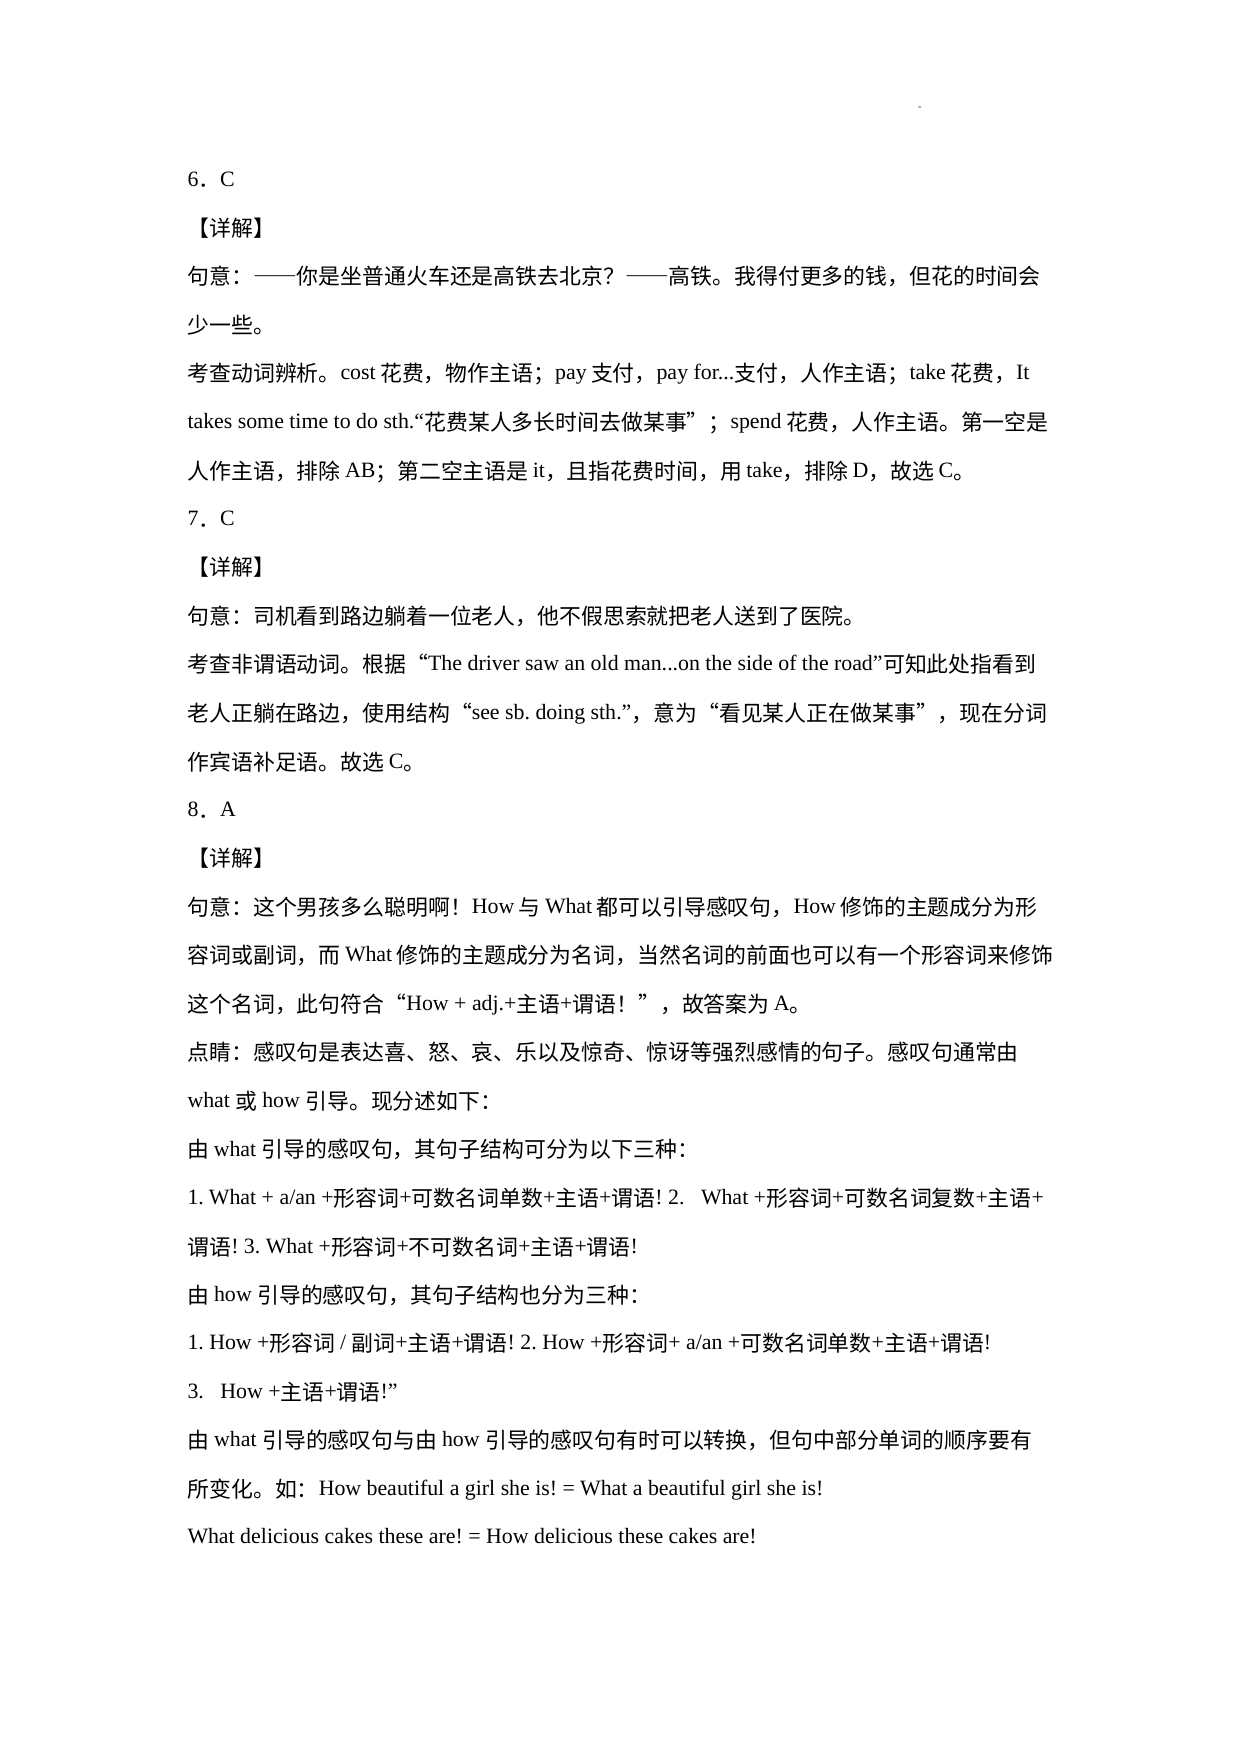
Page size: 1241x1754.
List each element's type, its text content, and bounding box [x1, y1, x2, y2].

text 1. How +形容词 / 副词+主语+谓语! 2. How +形容词+ a/an +可数名词单数+主语+谓语! [187, 1326, 1053, 1358]
text 句意：这个男孩多么聪明啊！How与What都可以引导感叹句，How修饰的主题成分为形容词或副词，而What修饰的主题成分为名词，当然名词的前面也可以有一个形容词来修饰这个名词，此句符合“How + adj.+主语+谓语！”，故答案为A。 [187, 889, 1053, 1019]
text 【详解】 [187, 550, 1053, 582]
text 由what 引导的感叹句，其句子结构可分为以下三种： [187, 1132, 1053, 1164]
text 8．A [187, 792, 1053, 825]
text 1. What + a/an +形容词+可数名词单数+主语+谓语! 2. What +形容词+可数名词复数+主语+谓语! 3. What +形容词+不可数名词+主语+谓语! [187, 1180, 1053, 1262]
text 6．C [187, 162, 1053, 194]
text 句意：司机看到路边躺着一位老人，他不假思索就把老人送到了医院。 [187, 598, 1053, 631]
text 【详解】 [187, 841, 1053, 873]
text 考查动词辨析。cost花费，物作主语；pay支付，pay for...支付，人作主语；take花费，It takes some time to do sth.“花费某人多长时间去做某事”；spend花费，人作主语。第一空是人作主语，排除AB；第二空主语是it，且指花费时间，用take，排除D，故选C。 [187, 356, 1053, 486]
text 7．C [187, 502, 1053, 534]
text 由 how 引导的感叹句，其句子结构也分为三种： [187, 1277, 1053, 1310]
text What delicious cakes these are! = How delicious these cakes are! [187, 1519, 1053, 1552]
text 点睛：感叹句是表达喜、怒、哀、乐以及惊奇、惊讶等强烈感情的句子。感叹句通常由what 或 how 引导。现分述如下： [187, 1035, 1053, 1116]
text 【详解】 [187, 210, 1053, 243]
text 3. How +主语+谓语!” [187, 1374, 1053, 1407]
text 考查非谓语动词。根据“The driver saw an old man...on the side of the road”可知此处指看到老人正躺在路边，使用结构“see sb. doing sth.”，意为“看见某人正在做某事”，现在分词作宾语补足语。故选C。 [187, 647, 1053, 777]
text 由 what 引导的感叹句与由 how 引导的感叹句有时可以转换，但句中部分单词的顺序要有所变化。如：How beautiful a girl she is! = What a beautiful girl she is! [187, 1422, 1053, 1504]
text 句意：——你是坐普通火车还是高铁去北京？——高铁。我得付更多的钱，但花的时间会少一些。 [187, 259, 1053, 340]
